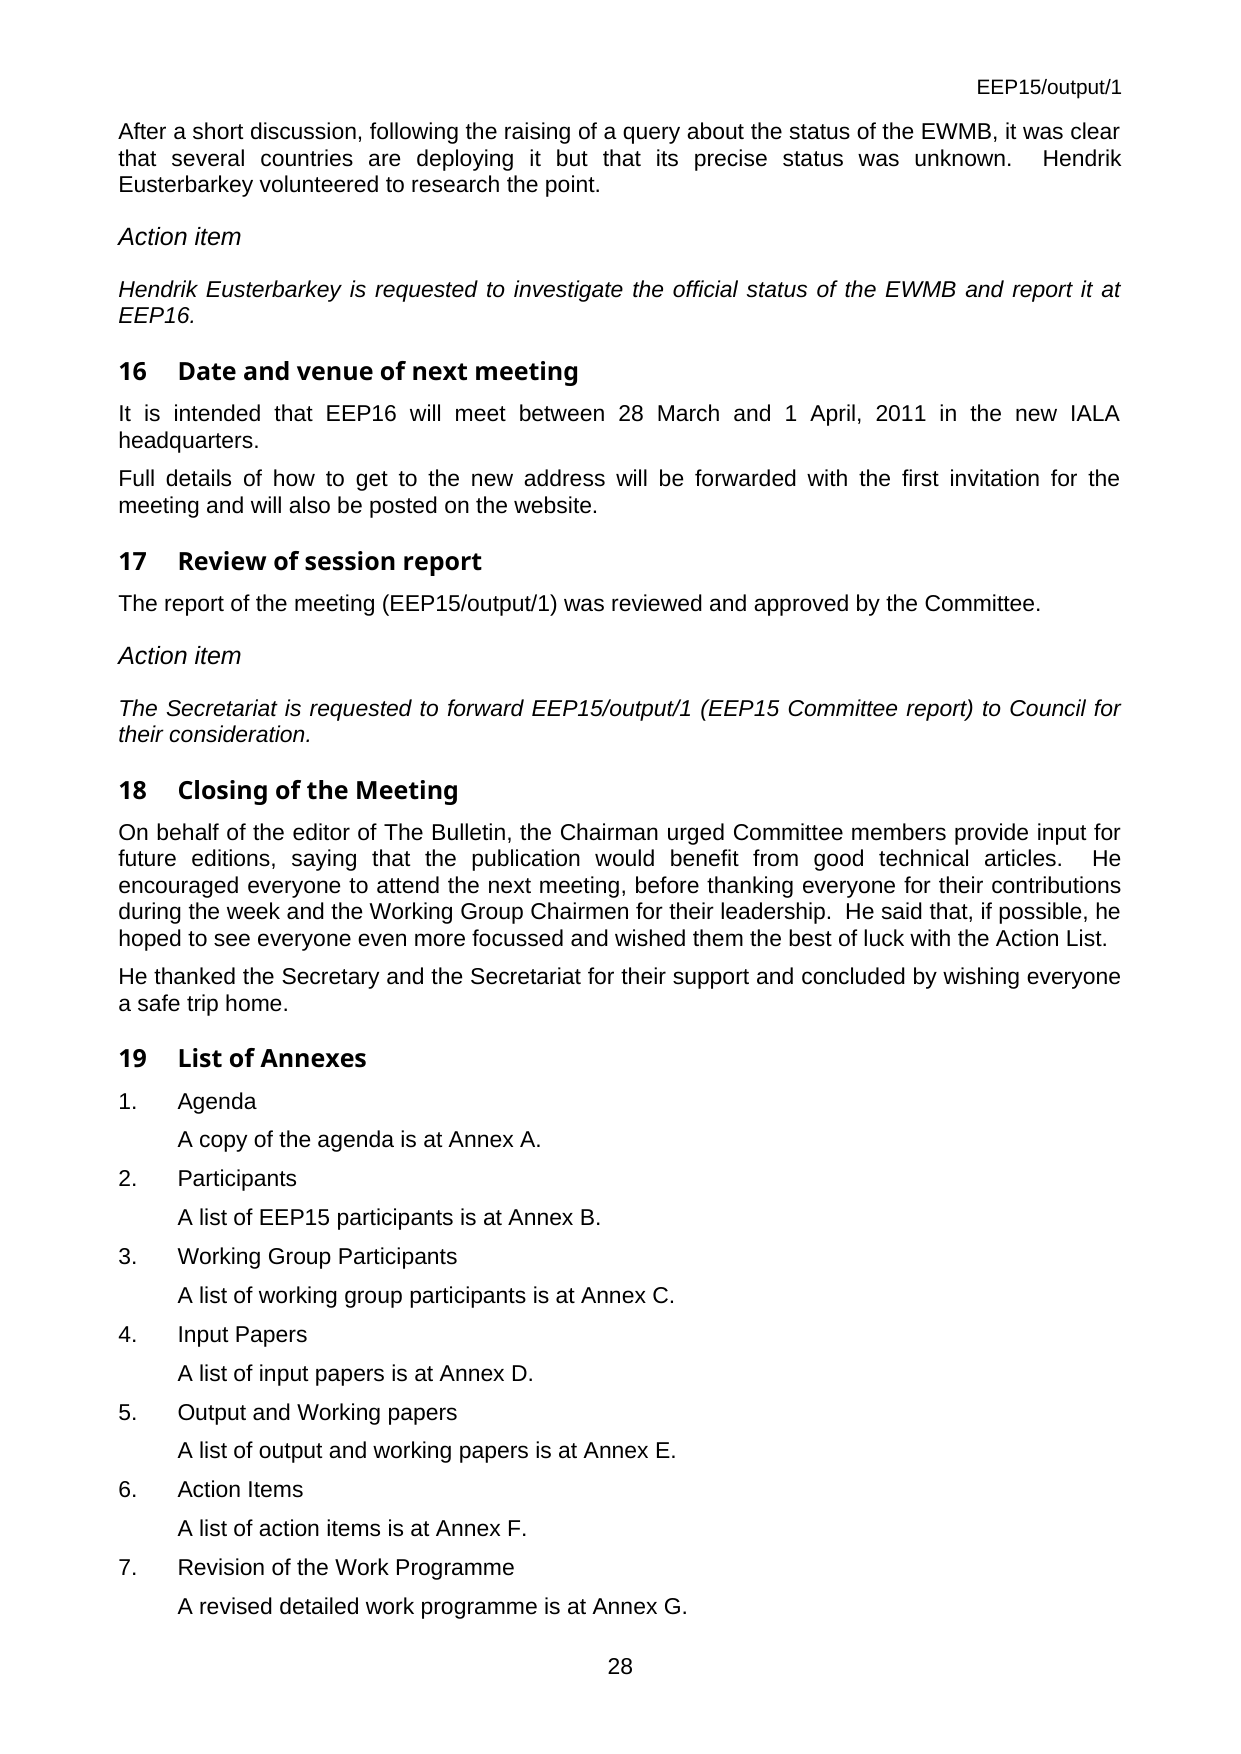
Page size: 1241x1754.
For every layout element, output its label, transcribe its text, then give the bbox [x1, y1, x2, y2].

text Full details of how to get to the new address will be forwarded with the first invitation for the meeting and will also be posted on the website. [118, 465, 1122, 518]
text Action item [118, 222, 1122, 251]
list Agenda [118, 1088, 1122, 1114]
text He thanked the Secretary and the Secretariat for their support and concluded by wishing everyone a safe trip home. [118, 963, 1122, 1016]
list Output and Working papers [118, 1398, 1122, 1425]
list Revision of the Work Programme [118, 1554, 1122, 1580]
subtitle Review of session report [118, 543, 1122, 577]
list A list of output and working papers is at Annex E. [177, 1437, 1122, 1464]
subtitle Closing of the Meeting [118, 772, 1122, 807]
text Action item [118, 641, 1122, 670]
text After a short discussion, following the raising of a query about the status of the EWMB, it was clear that several countries are deploying it but that its precise status was unknown. Hendrik Eusterbarkey volunteered to research the point. [118, 118, 1122, 197]
list A list of working group participants is at Annex C. [177, 1282, 1122, 1308]
list Input Papers [118, 1321, 1122, 1347]
list Participants [118, 1165, 1122, 1192]
subtitle Date and venue of next meeting [118, 354, 1122, 388]
subtitle List of Annexes [118, 1041, 1122, 1075]
list A list of input papers is at Annex D. [177, 1359, 1122, 1386]
list A copy of the agenda is at Annex A. [177, 1126, 1122, 1153]
list A list of EEP15 participants is at Annex B. [177, 1204, 1122, 1231]
list Working Group Participants [118, 1243, 1122, 1269]
text Hendrik Eusterbarkey is requested to investigate the official status of the EWMB and report it at EEP16. [118, 276, 1122, 329]
list A revised detailed work programme is at Annex G. [177, 1593, 1122, 1619]
text The Secretariat is requested to forward EEP15/output/1 (EEP15 Committee report) to Council for their consideration. [118, 695, 1122, 747]
text The report of the meeting (EEP15/output/1) was reviewed and approved by the Committee. [118, 590, 1122, 616]
text It is intended that EEP16 will meet between 28 March and 1 April, 2011 in the new IALA headquarters. [118, 400, 1122, 453]
text On behalf of the editor of The Bulletin, the Chairman urged Committee members provide input for future editions, saying that the publication would benefit from good technical articles. He encouraged everyone to attend the next meeting, before thanking everyone for their contributions during the week and the Working Group Chairmen for their leadership. He said that, if possible, he hoped to see everyone even more focussed and wished them the best of luck with the Action List. [118, 819, 1122, 951]
list Action Items [118, 1476, 1122, 1502]
list A list of action items is at Annex F. [177, 1515, 1122, 1541]
